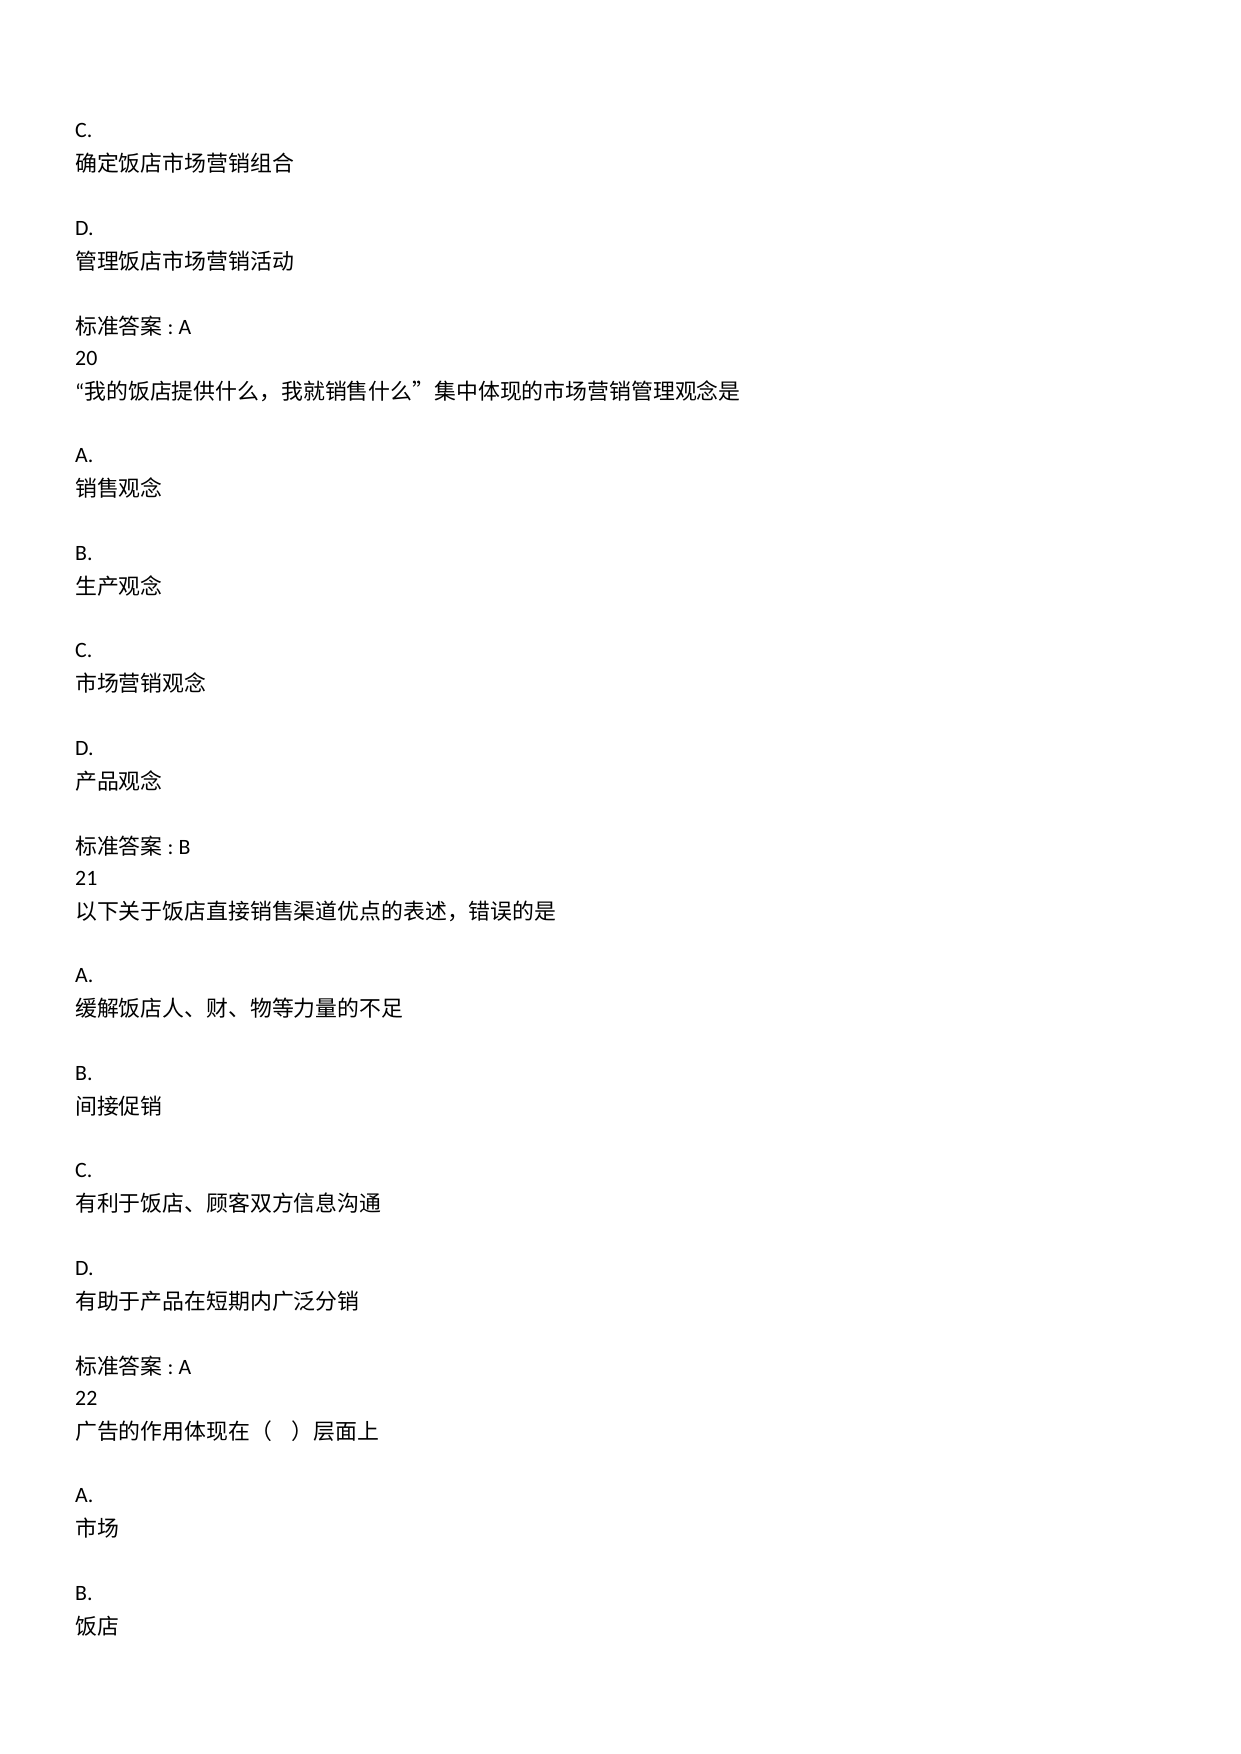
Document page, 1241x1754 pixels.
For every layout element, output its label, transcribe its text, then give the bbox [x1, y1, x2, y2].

text D. [75, 731, 1165, 763]
text 缓解饭店人、财、物等力量的不足 [75, 991, 1165, 1023]
text 标准答案 : A [75, 1348, 1165, 1381]
text C. [75, 1153, 1165, 1186]
text 间接促销 [75, 1088, 1165, 1121]
text C. [75, 633, 1165, 666]
text B. [75, 536, 1165, 568]
text 生产观念 [75, 568, 1165, 601]
text 以下关于饭店直接销售渠道优点的表述，错误的是 [75, 893, 1165, 926]
text 管理饭店市场营销活动 [75, 243, 1165, 276]
text 有利于饭店、顾客双方信息沟通 [75, 1186, 1165, 1218]
text 标准答案 : A [75, 308, 1165, 341]
text A. [75, 1478, 1165, 1511]
text 市场营销观念 [75, 666, 1165, 698]
text 21 [75, 861, 1165, 893]
text 产品观念 [75, 763, 1165, 796]
text B. [75, 1056, 1165, 1088]
text 市场 [75, 1511, 1165, 1543]
text 标准答案 : B [75, 828, 1165, 861]
text 饭店 [75, 1608, 1165, 1641]
text D. [75, 1251, 1165, 1283]
text A. [75, 438, 1165, 471]
text 22 [75, 1381, 1165, 1413]
text 广告的作用体现在（ ）层面上 [75, 1413, 1165, 1446]
text A. [75, 958, 1165, 991]
text 有助于产品在短期内广泛分销 [75, 1283, 1165, 1316]
text 20 [75, 341, 1165, 373]
text 销售观念 [75, 471, 1165, 503]
text B. [75, 1576, 1165, 1608]
text C. [75, 113, 1165, 146]
text 确定饭店市场营销组合 [75, 146, 1165, 178]
text D. [75, 211, 1165, 243]
text “我的饭店提供什么，我就销售什么”集中体现的市场营销管理观念是 [75, 373, 1165, 406]
